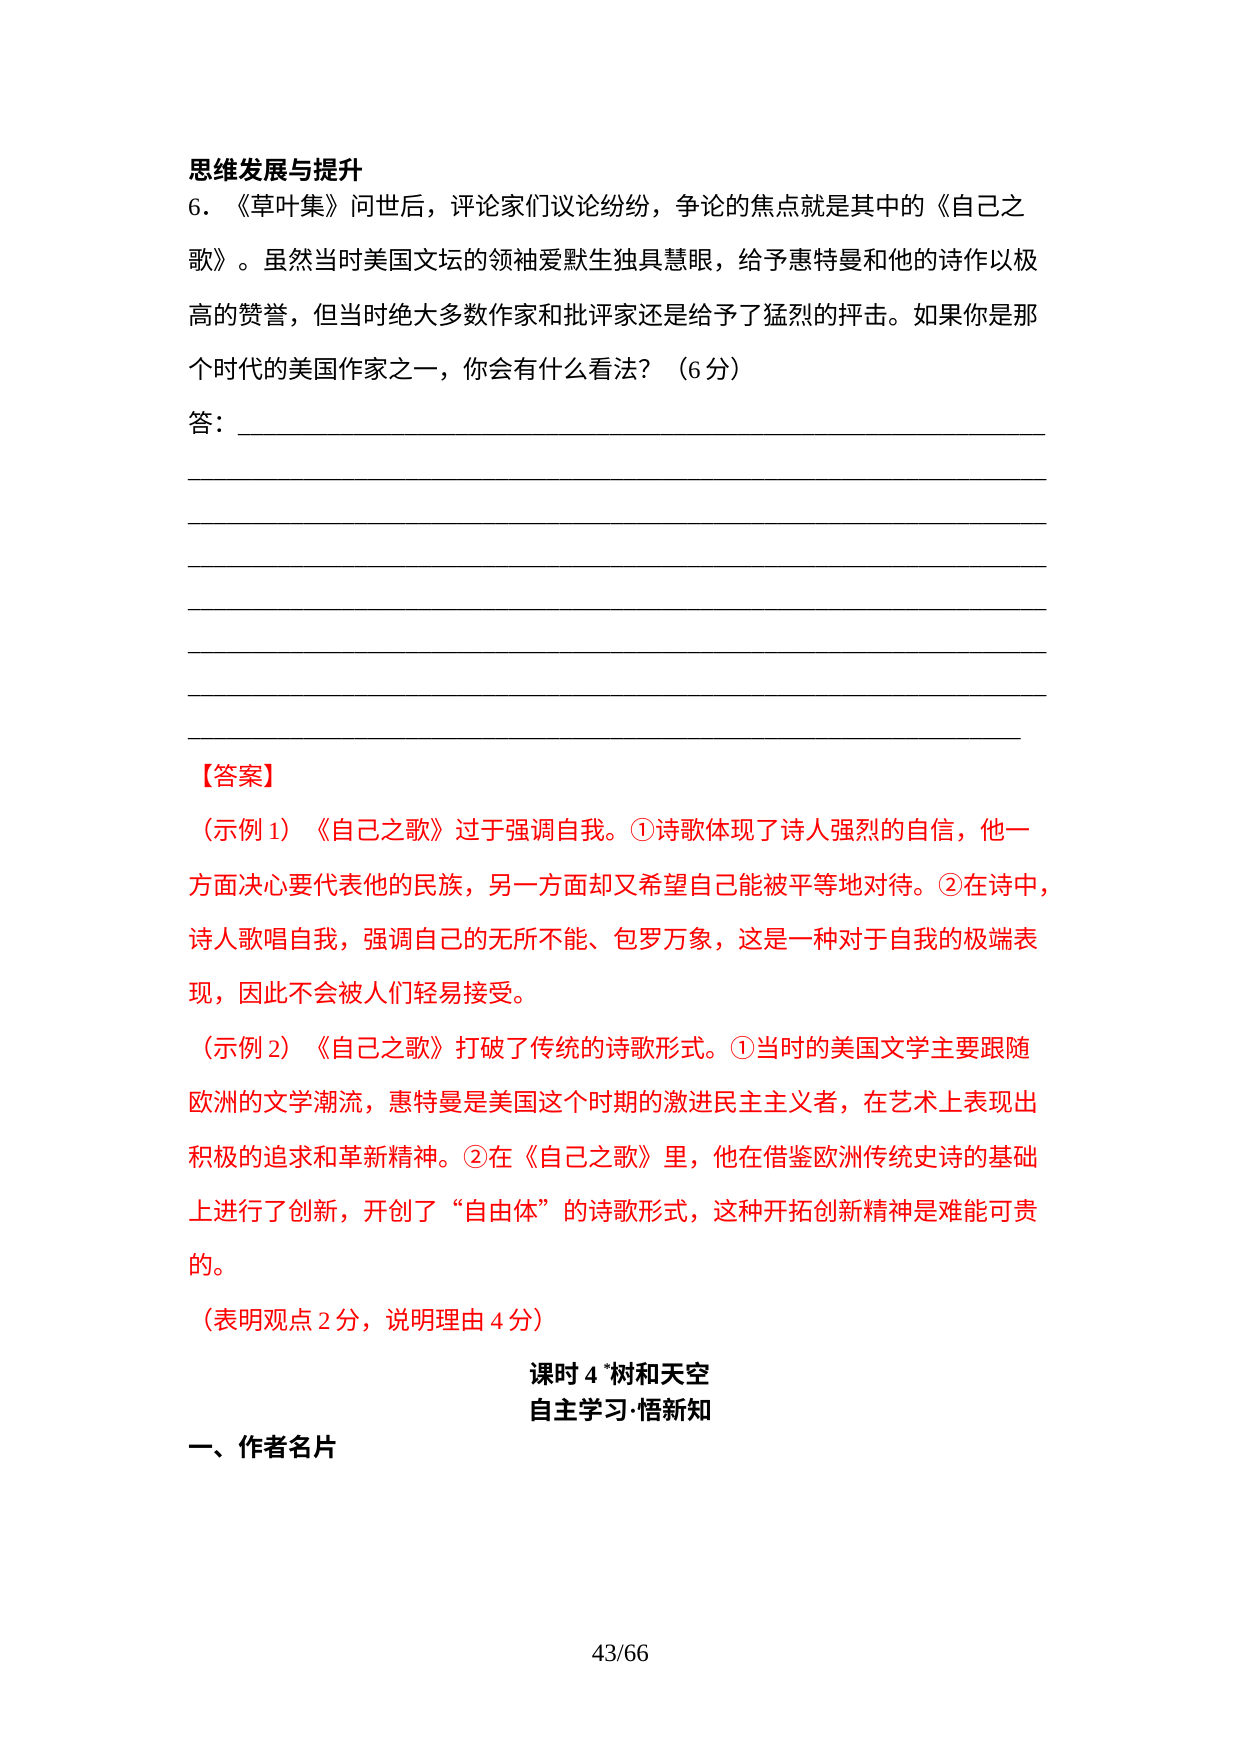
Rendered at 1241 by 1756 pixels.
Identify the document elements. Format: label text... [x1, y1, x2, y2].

text （示例2）《自己之歌》打破了传统的诗歌形式。①当时的美国文学主要跟随欧洲的文学潮流，惠特曼是美国这个时期的激进民主主义者，在艺术上表现出积极的追求和革新精神。②在《自己之歌》里，他在借鉴欧洲传统史诗的基础上进行了创新，开创了“自由体”的诗歌形式，这种开拓创新精神是难能可贵的。 [188, 1028, 1052, 1282]
text 【答案】 [188, 756, 1052, 793]
text （示例1）《自己之歌》过于强调自我。①诗歌体现了诗人强烈的自信，他一方面决心要代表他的民族，另一方面却又希望自己能被平等地对待。②在诗中，诗人歌唱自我，强调自己的无所不能、包罗万象，这是一种对于自我的极端表现，因此不会被人们轻易接受。 [188, 811, 1052, 1010]
text （表明观点2分，说明理由4分） [188, 1300, 1052, 1336]
subtitle 思维发展与提升 [188, 150, 1052, 186]
subtitle 自主学习·悟新知 [188, 1391, 1052, 1427]
text 答：_ _ _ _ _ _ _ _ _ _ _ _ _ _ _ _ _ _ _ _ _ _ _ _ _ _ _ _ _ _ _ _ _ _ _ _ _ _ _ _ _ _ _ _ _ _ _ _ _ _ _ _ _ _ _ _ _ _ _ _ _ _ _ _ _ _ _ _ _ _ _ _ _ _ _ _ _ _ _ _ _ _ _ _ _ _ _ _ _ _ _ _ _ _ _ _ _ _ _ _ _ _ _ _ _ _ _ _ _ _ _ _ _ _ _ _ _ _ _ _ _ _ _ _ _ _ _ _ _ _ _ _ _ _ _ _ _ _ _ _ _ _ _ _ _ _ _ _ _ _ _ _ _ _ _ _ _ _ _ _ _ _ _ _ _ _ _ _ _ _ _ _ _ _ _ _ _ _ _ _ _ _ _ _ _ _ _ _ _ _ _ _ _ _ _ _ _ _ _ _ _ _ _ _ _ _ _ _ _ _ _ _ _ _ _ _ _ _ _ _ _ _ _ _ _ _ _ _ _ _ _ _ _ _ _ _ _ _ _ _ _ _ _ _ _ _ _ _ _ _ _ _ _ _ _ _ _ _ _ _ _ _ _ _ _ _ _ _ _ _ _ _ _ _ _ _ _ _ _ _ _ _ _ _ _ _ _ _ _ _ _ _ _ _ _ _ _ _ _ _ _ _ _ _ _ _ _ _ _ _ _ _ _ _ _ _ _ _ _ _ _ _ _ _ _ _ _ _ _ _ _ _ _ _ _ _ _ _ _ _ _ _ _ _ _ _ _ _ _ _ _ _ _ _ _ _ _ _ _ _ _ _ _ _ _ _ _ _ _ _ _ _ _ _ _ _ _ _ _ _ _ _ _ _ _ _ _ _ _ _ _ _ _ _ _ _ _ _ _ _ _ _ _ _ _ _ _ _ _ _ _ _ _ _ _ _ _ _ _ _ _ _ _ _ _ _ _ _ _ _ _ _ _ _ _ _ _ _ _ _ _ _ _ _ _ _ _ _ _ _ _ _ _ _ _ _ _ _ _ _ _ _ _ _ _ _ _ _ _ _ _ _ _ _ _ _ _ _ _ _ _ _ _ _ _ _ _ _ _ _ _ _ _ _ _ _ _ _ _ _ _ _ _ _ _ _ _ _ _ _ _ _ _ _ _ _ _ _ _ _ _ _ _ _ _ _ _ _ _ _ [188, 404, 1052, 742]
subtitle 一、作者名片 [188, 1427, 1052, 1463]
subtitle 课时4 *树和天空 [188, 1354, 1052, 1391]
text 6．《草叶集》问世后，评论家们议论纷纷，争论的焦点就是其中的《自己之歌》。虽然当时美国文坛的领袖爱默生独具慧眼，给予惠特曼和他的诗作以极高的赞誉，但当时绝大多数作家和批评家还是给予了猛烈的抨击。如果你是那个时代的美国作家之一，你会有什么看法？（6分） [188, 186, 1052, 386]
